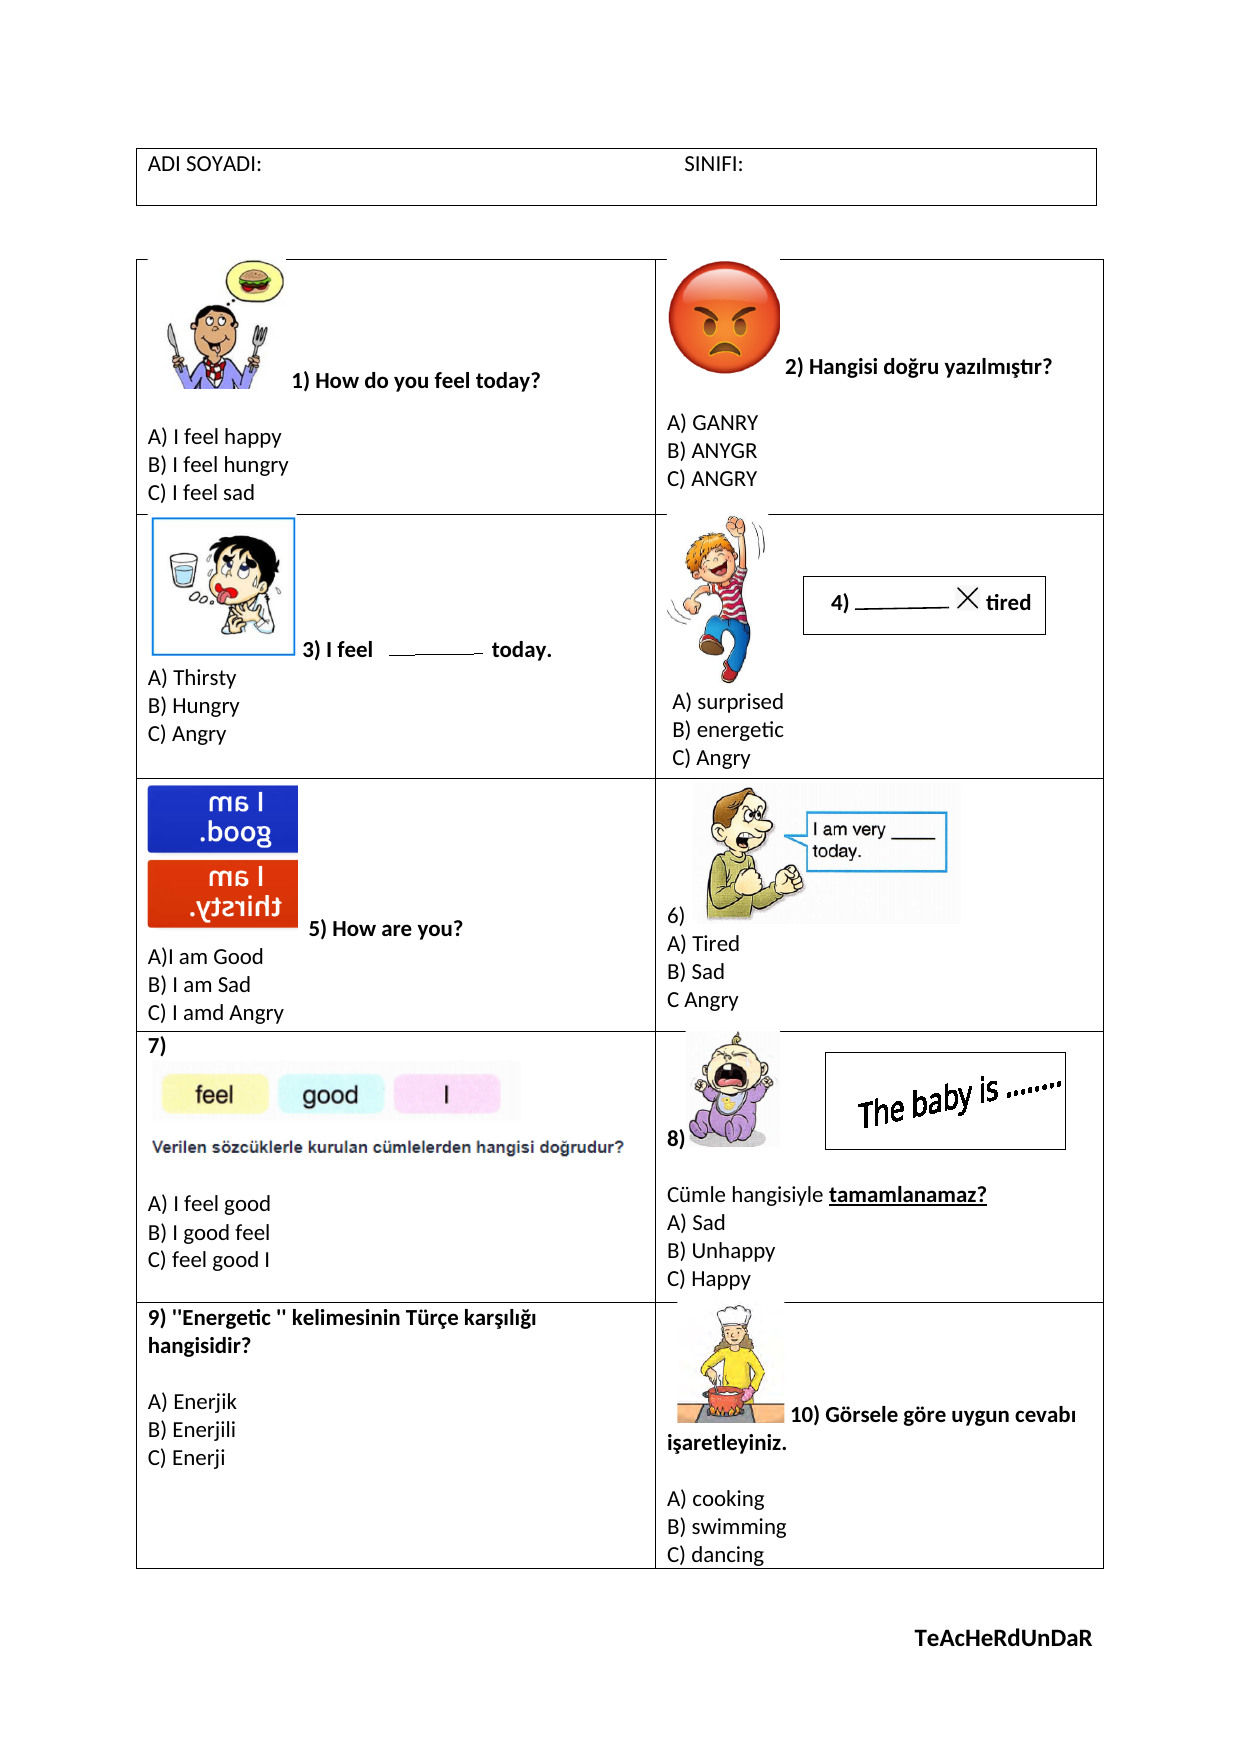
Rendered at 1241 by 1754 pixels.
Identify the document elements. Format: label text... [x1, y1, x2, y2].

picture [666, 259, 780, 375]
picture [147, 514, 297, 658]
table_cell 6) A) Tired B) Sad C Angry [656, 779, 1103, 1031]
picture [666, 514, 769, 688]
table_cell 7) A) I feel good B) I good feel C) feel good I [137, 1032, 655, 1302]
table_header ADI SOYADI: SINIFI: [137, 149, 1096, 205]
table_cell 8) Cümle hangisiyle tamamlanamaz? A) Sad B) Unhappy C) Happy [656, 1032, 1103, 1302]
picture [147, 779, 298, 937]
picture [685, 1031, 781, 1147]
picture [147, 1059, 642, 1162]
table_cell 10) Görsele göre uygun cevabı işaretleyiniz. A) cooking B) swimming C) dancing [656, 1303, 1103, 1568]
table_cell 5) How are you? A)I am Good B) I am Sad C) I amd Angry [137, 779, 655, 1031]
table_cell A) surprised B) energetic C) Angry [656, 515, 1103, 778]
picture [685, 779, 1075, 924]
picture [147, 259, 286, 389]
table_cell 9) ''Energetic '' kelimesinin Türçe karşılığı hangisidir? A) Enerjik B) Enerjili C) Enerji [137, 1303, 655, 1568]
table_cell 3) I feel today. A) Thirsty B) Hungry C) Angry [137, 515, 655, 778]
table_header 2) Hangisi doğru yazılmıştır? A) GANRY B) ANYGR C) ANGRY [656, 260, 1103, 513]
picture [954, 585, 981, 611]
table_header 1) How do you feel today? A) I feel happy B) I feel hungry C) I feel sad [137, 260, 655, 513]
